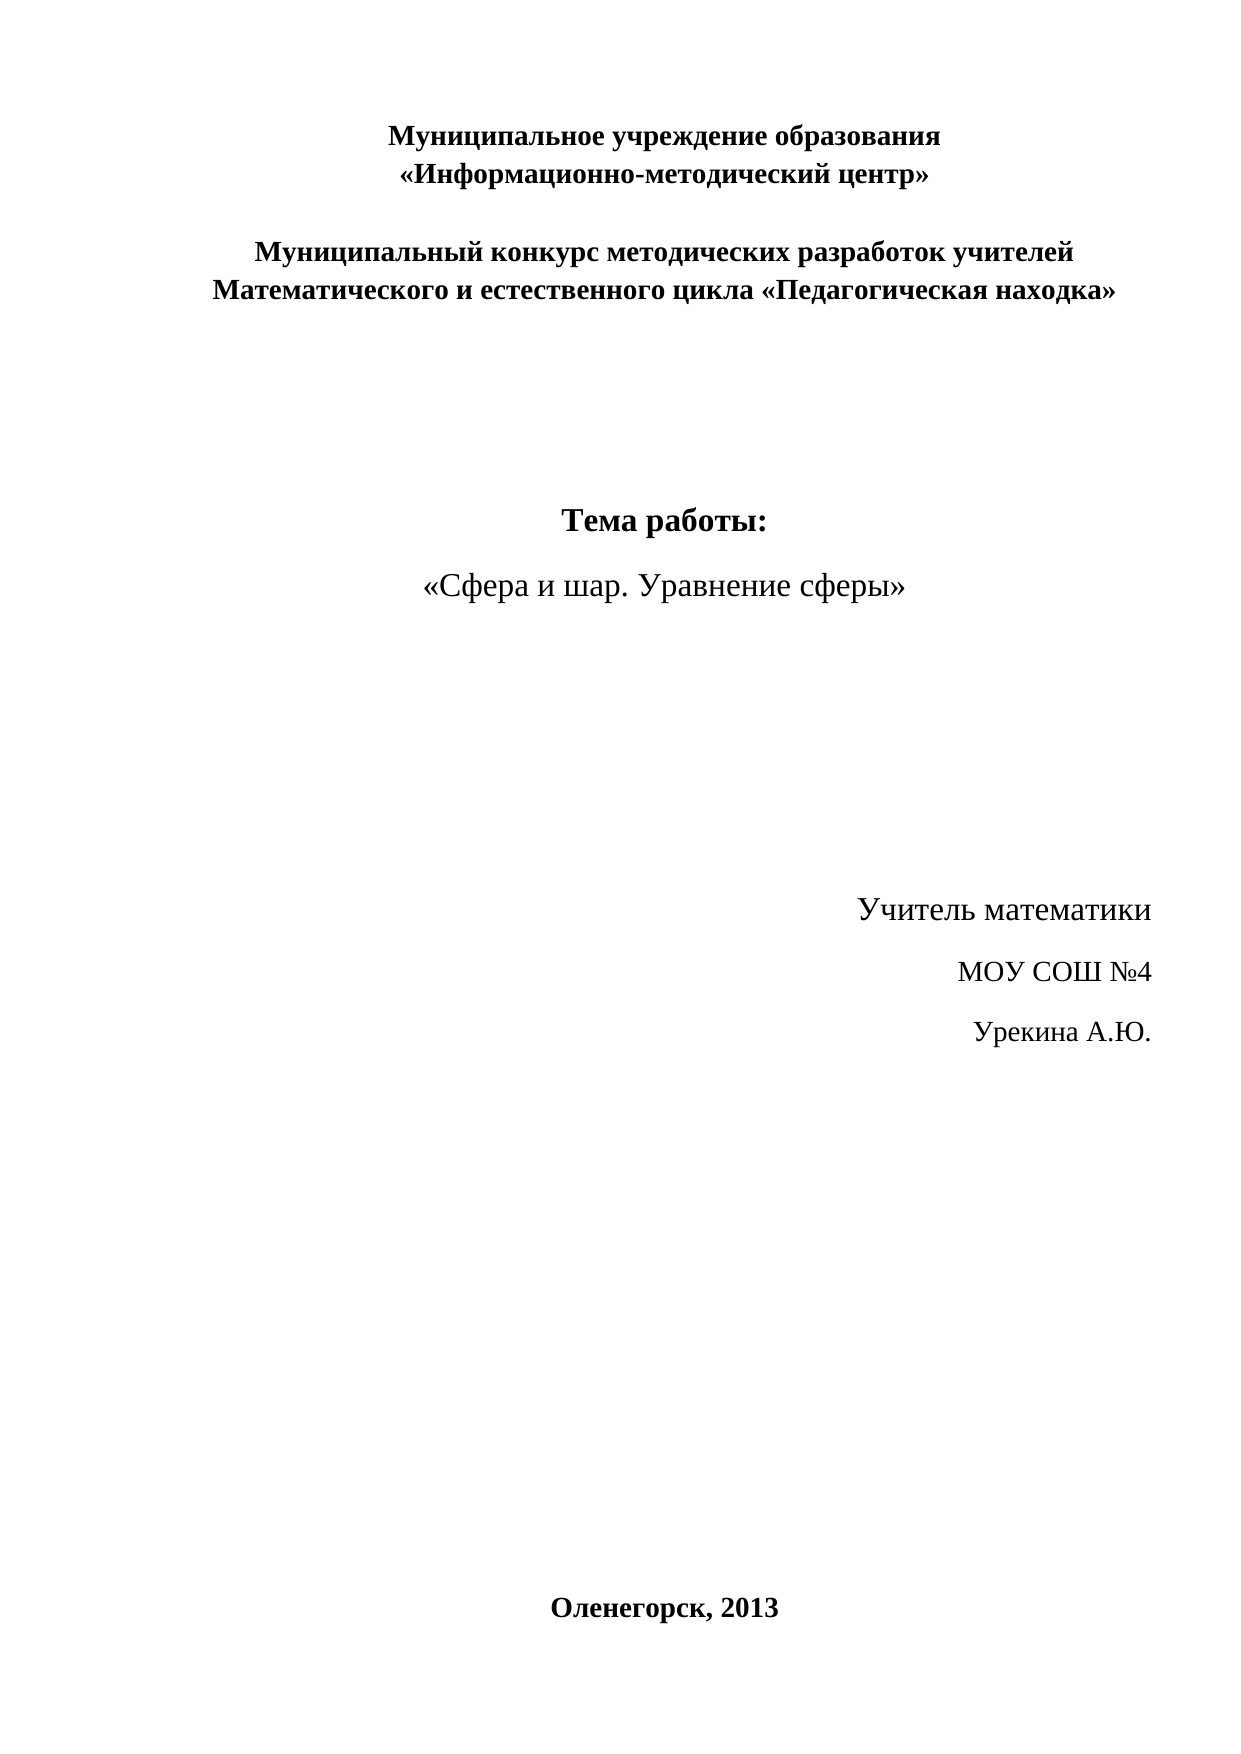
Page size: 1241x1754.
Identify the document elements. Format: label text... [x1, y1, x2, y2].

text Тема работы: [177, 500, 1152, 538]
text Математического и естественного цикла «Педагогическая находка» [177, 272, 1152, 306]
text Оленегорск, 2013 [177, 1591, 1152, 1624]
text Учитель математики [177, 889, 1152, 928]
text «Сфера и шар. Уравнение сферы» [177, 565, 1152, 603]
text Муниципальное учреждение образования [177, 118, 1152, 152]
text Урекина А.Ю. [177, 1014, 1152, 1047]
text Муниципальный конкурс методических разработок учителей [177, 234, 1152, 267]
text МОУ СОШ №4 [177, 954, 1152, 988]
text «Информационно-методический центр» [177, 157, 1152, 190]
